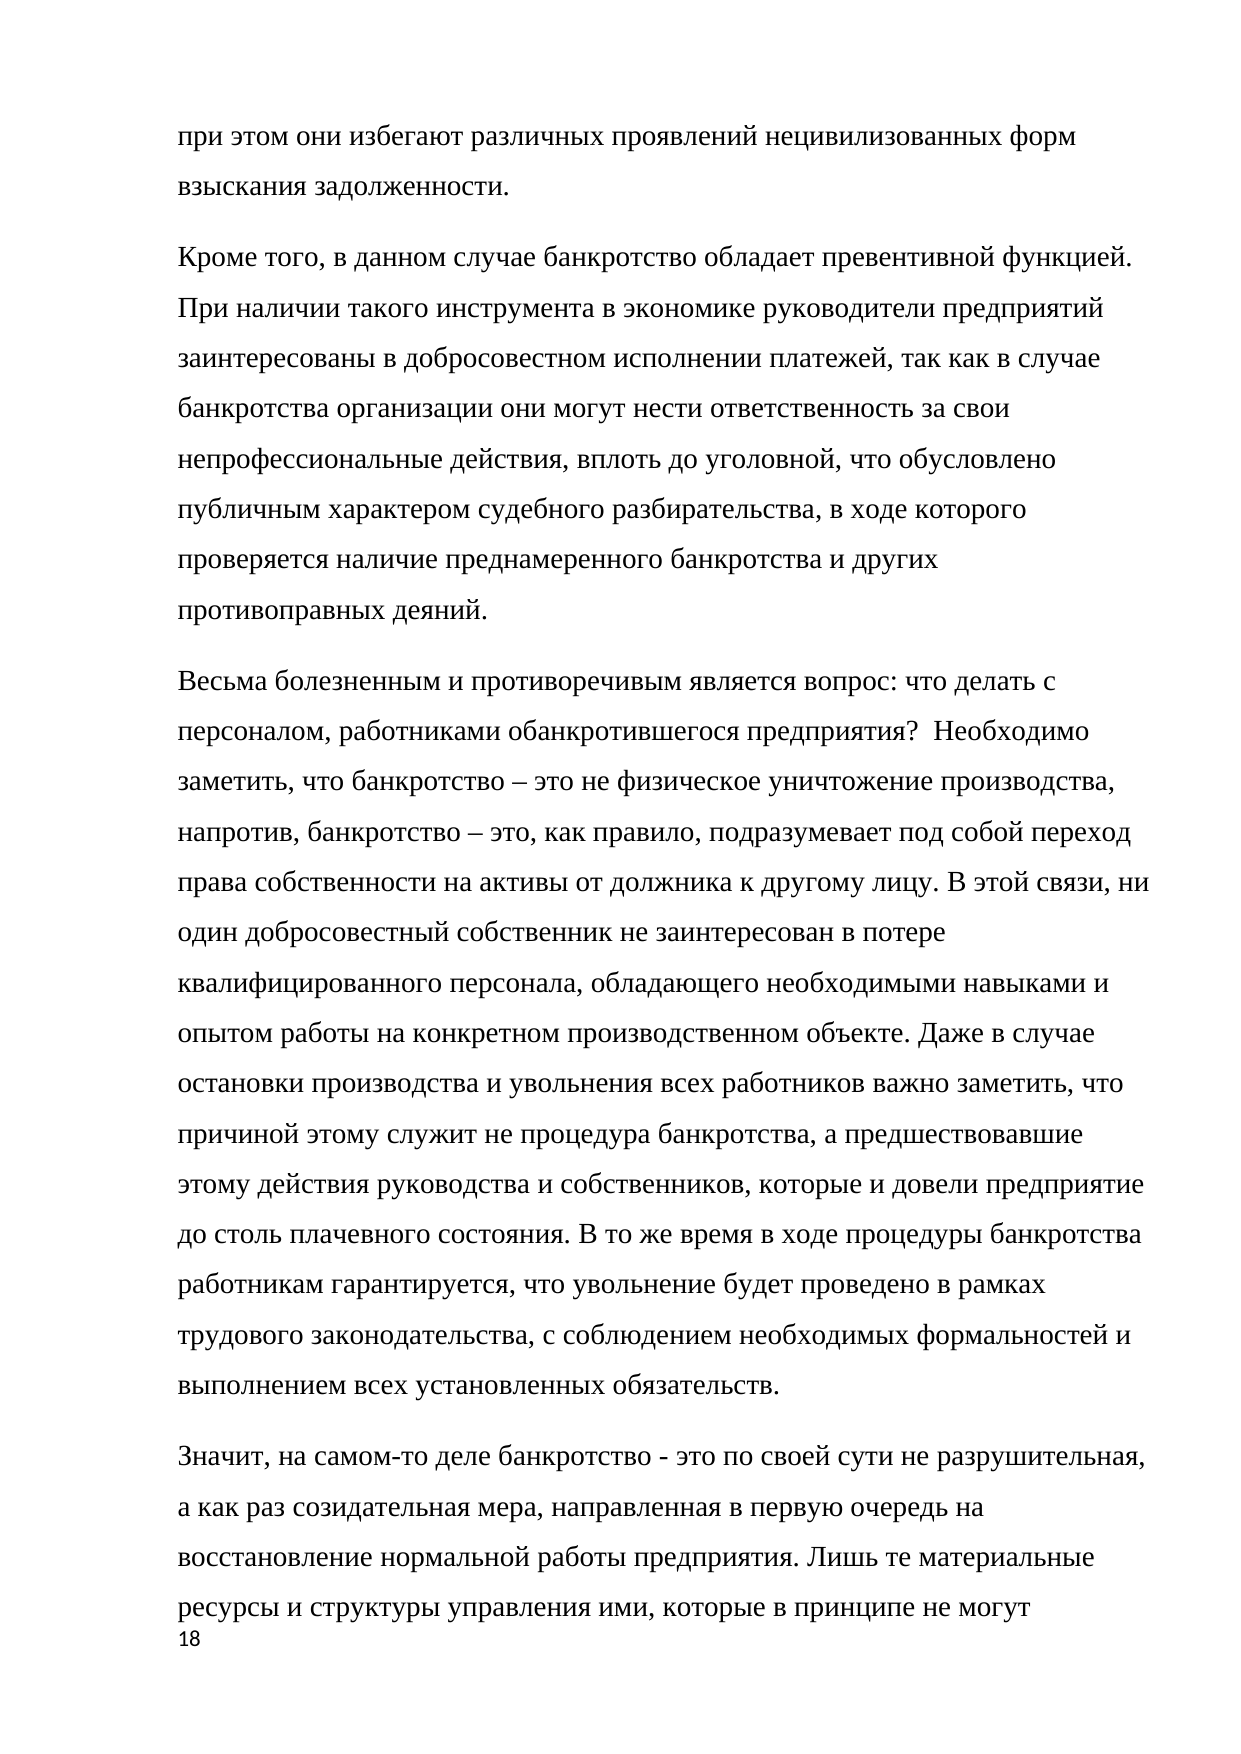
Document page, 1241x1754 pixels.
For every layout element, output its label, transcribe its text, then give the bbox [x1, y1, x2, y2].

text Весьма болезненным и противоречивым является вопрос: что делать с персоналом, работниками обанкротившегося предприятия? Необходимо заметить, что банкротство – это не физическое уничтожение производства, напротив, банкротство – это, как правило, подразумевает под собой переход права собственности на активы от должника к другому лицу. В этой связи, ни один добросовестный собственник не заинтересован в потере квалифицированного персонала, обладающего необходимыми навыками и опытом работы на конкретном производственном объекте. Даже в случае остановки производства и увольнения всех работников важно заметить, что причиной этому служит не процедура банкротства, а предшествовавшие этому действия руководства и собственников, которые и довели предприятие до столь плачевного состояния. В то же время в ходе процедуры банкротства работникам гарантируется, что увольнение будет проведено в рамках трудового законодательства, с соблюдением необходимых формальностей и выполнением всех установленных обязательств. [177, 663, 1152, 1401]
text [177, 118, 1152, 202]
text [177, 1438, 1152, 1623]
text Кроме того, в данном случае банкротство обладает превентивной функцией. При наличии такого инструмента в экономике руководители предприятий заинтересованы в добросовестном исполнении платежей, так как в случае банкротства организации они могут нести ответственность за свои непрофессиональные действия, вплоть до уголовной, что обусловлено публичным характером судебного разбирательства, в ходе которого проверяется наличие преднамеренного банкротства и других противоправных деяний. [177, 239, 1152, 625]
